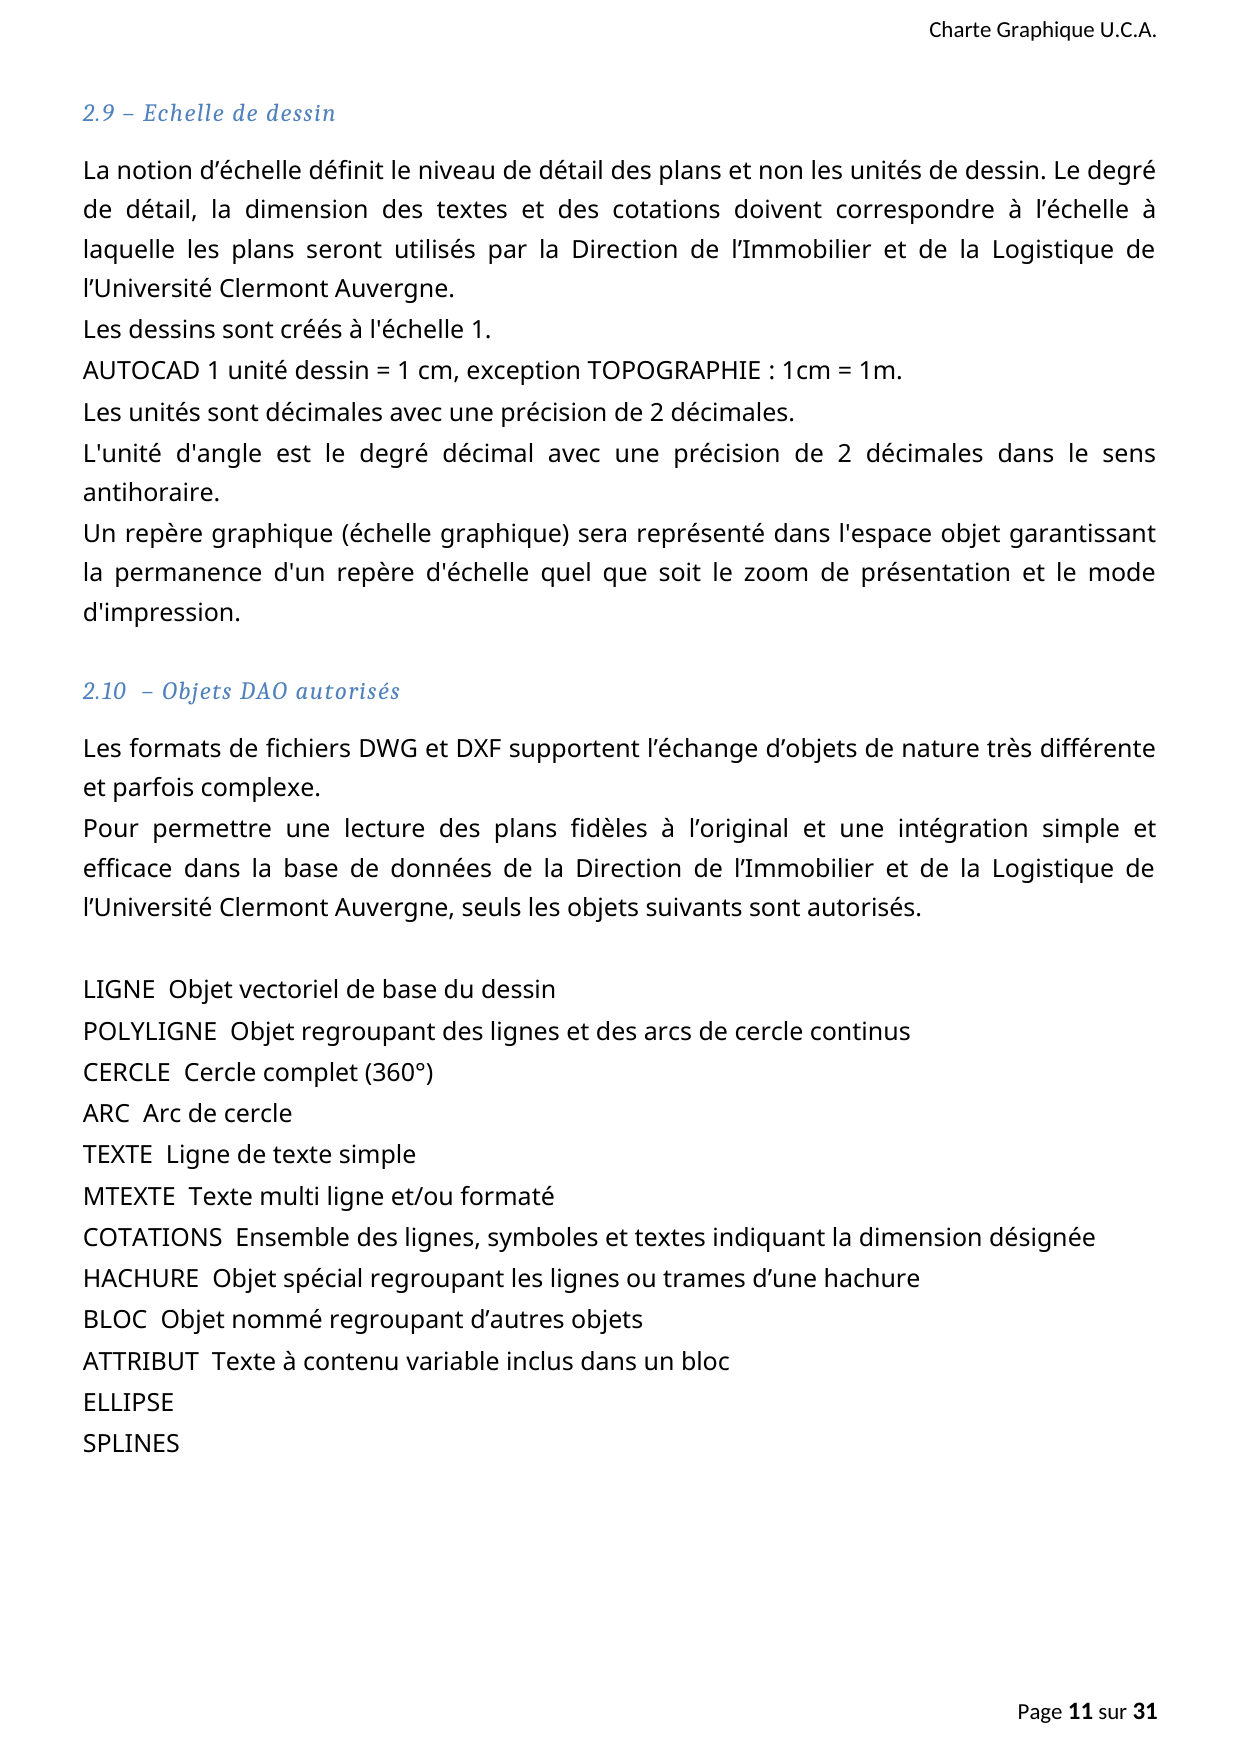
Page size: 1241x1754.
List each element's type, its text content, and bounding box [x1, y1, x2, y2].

text TEXTE Ligne de texte simple [83, 1137, 1157, 1171]
text LIGNE Objet vectoriel de base du dessin [83, 972, 1157, 1006]
subtitle 2.10 – Objets DAO autorisés [83, 677, 1157, 706]
text ATTRIBUT Texte à contenu variable inclus dans un bloc [83, 1343, 1157, 1377]
text MTEXTE Texte multi ligne et/ou formaté [83, 1178, 1157, 1212]
text Les formats de fichiers DWG et DXF supportent l’échange d’objets de nature très différente et parfois complexe. [83, 731, 1157, 804]
text L'unité d'angle est le degré décimal avec une précision de 2 décimales dans le sens antihoraire. [83, 436, 1157, 509]
text La notion d’échelle définit le niveau de détail des plans et non les unités de dessin. Le degré de détail, la dimension des textes et des cotations doivent correspondre à l’échelle à laquelle les plans seront utilisés par la Direction de l’Immobilier et de la Logistique de l’Université Clermont Auvergne. [83, 153, 1157, 304]
text POLYLIGNE Objet regroupant des lignes et des arcs de cercle continus [83, 1013, 1157, 1047]
text BLOC Objet nommé regroupant d’autres objets [83, 1302, 1157, 1336]
text CERCLE Cercle complet (360°) [83, 1054, 1157, 1088]
subtitle 2.9 – Echelle de dessin [83, 99, 1157, 128]
text Les dessins sont créés à l'échelle 1. [83, 312, 1157, 346]
text Pour permettre une lecture des plans fidèles à l’original et une intégration simple et efficace dans la base de données de la Direction de l’Immobilier et de la Logistique de l’Université Clermont Auvergne, seuls les objets suivants sont autorisés. [83, 811, 1157, 923]
text ARC Arc de cercle [83, 1096, 1157, 1130]
text SPLINES [83, 1426, 1157, 1460]
text Un repère graphique (échelle graphique) sera représenté dans l'espace objet garantissant la permanence d'un repère d'échelle quel que soit le zoom de présentation et le mode d'impression. [83, 516, 1157, 628]
text HACHURE Objet spécial regroupant les lignes ou trames d’une hachure [83, 1261, 1157, 1295]
text Les unités sont décimales avec une précision de 2 décimales. [83, 394, 1157, 428]
text AUTOCAD 1 unité dessin = 1 cm, exception TOPOGRAPHIE : 1cm = 1m. [83, 353, 1157, 387]
text COTATIONS Ensemble des lignes, symboles et textes indiquant la dimension désignée [83, 1219, 1157, 1253]
text ELLIPSE [83, 1384, 1157, 1418]
